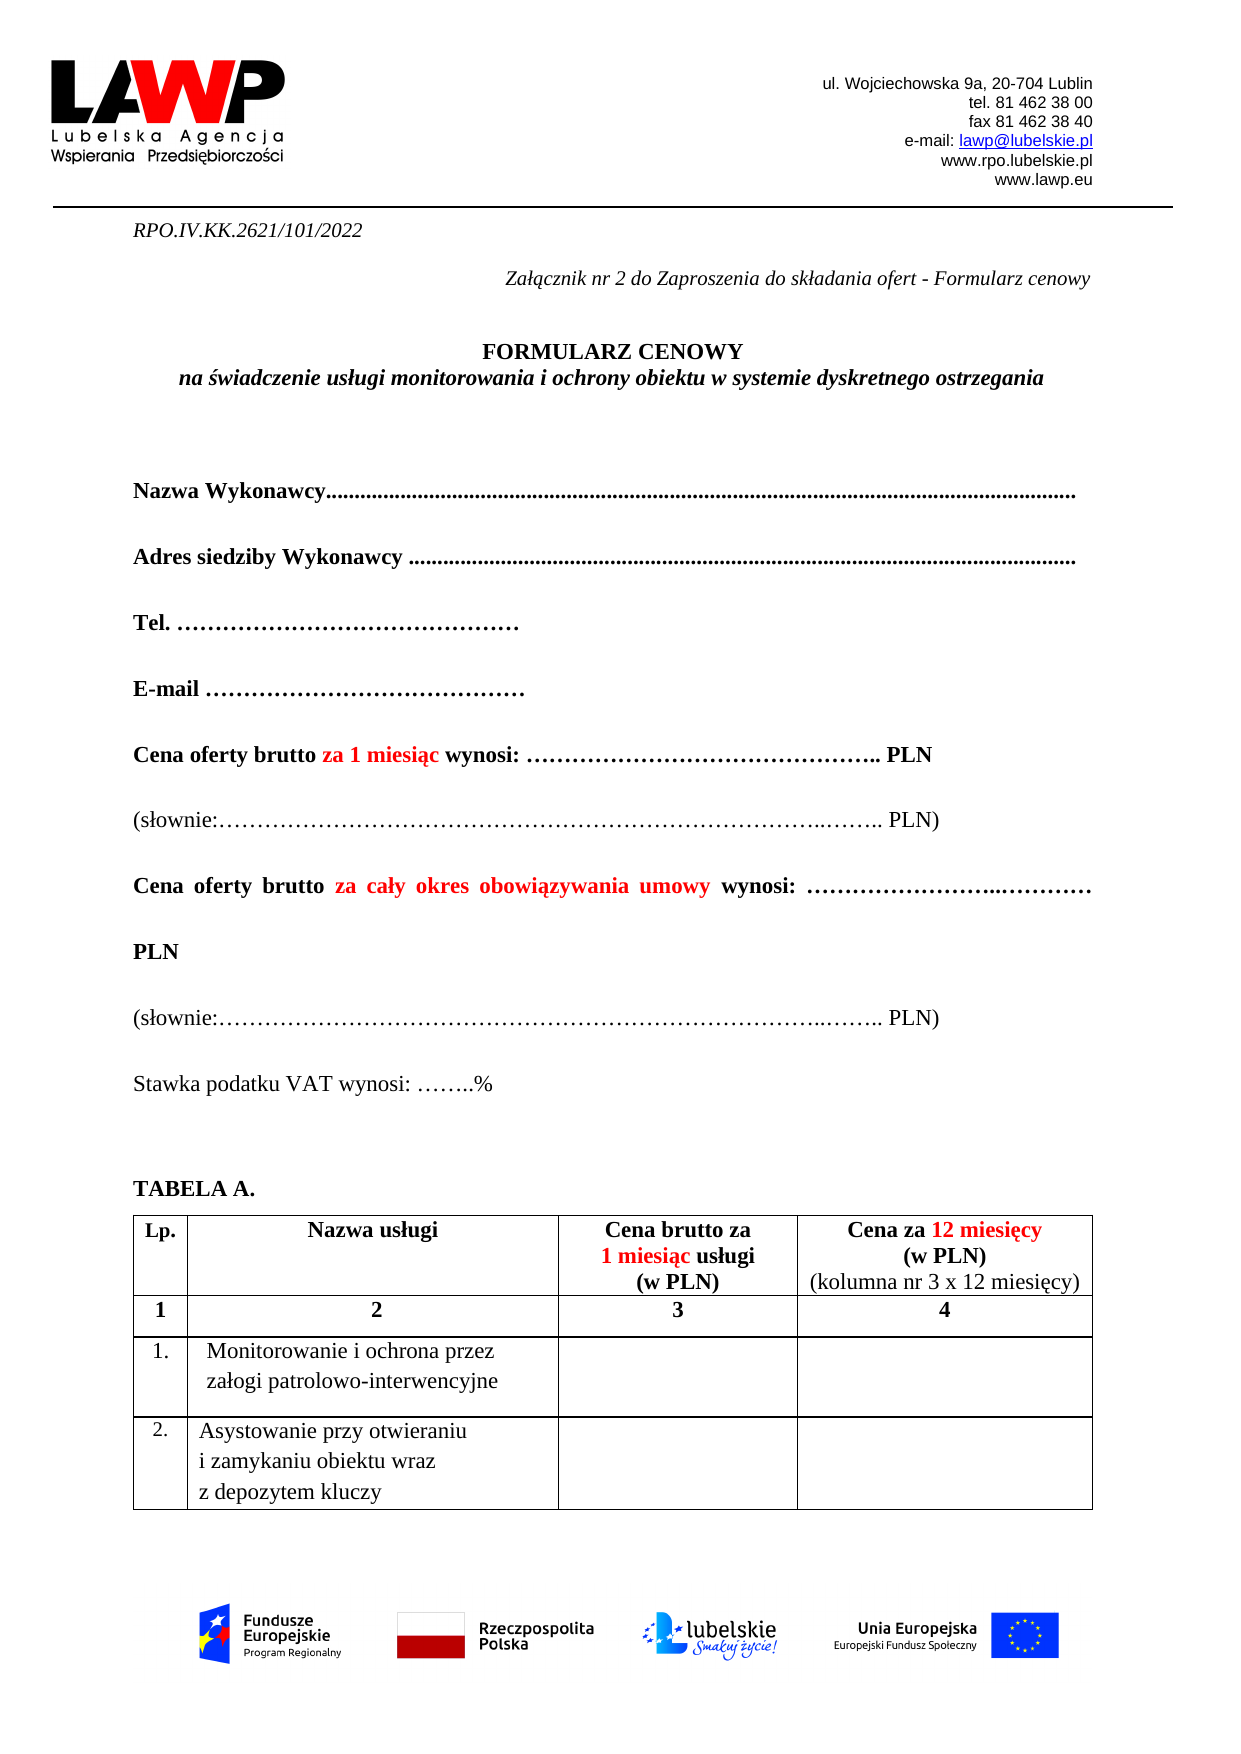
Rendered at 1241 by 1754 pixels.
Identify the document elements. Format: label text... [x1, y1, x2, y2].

table_header Cena brutto za 1 miesiąc usługi (w PLN) [559, 1216, 797, 1295]
text Stawka podatku VAT wynosi: ……..% [133, 1070, 1093, 1096]
text RPO.IV.KK.2621/101/2022 [133, 217, 1093, 242]
text Tel. ……………………………………… [133, 609, 1093, 635]
text TABELA A. [133, 1175, 1093, 1201]
table_cell 2. [134, 1418, 187, 1508]
text (słownie:……………………………………………………………………..…….. PLN) [133, 1004, 1093, 1030]
picture [132, 1583, 1093, 1683]
picture [47, 55, 292, 169]
table_cell [798, 1338, 1092, 1416]
text FORMULARZ CENOWY [133, 338, 1093, 364]
table_cell 1 [134, 1296, 187, 1336]
table_cell 3 [559, 1296, 797, 1336]
table_header Cena za 12 miesięcy (w PLN) (kolumna nr 3 x 12 miesięcy) [798, 1216, 1092, 1295]
text Cena oferty brutto za cały okres obowiązywania umowy wynosi: ……………………..………… PLN [133, 872, 1093, 964]
table_cell Monitorowanie i ochrona przez załogi patrolowo-interwencyjne [188, 1338, 558, 1416]
text Cena oferty brutto za 1 miesiąc wynosi: ……………………………………….. PLN [133, 741, 1093, 767]
text (słownie:……………………………………………………………………..…….. PLN) [133, 806, 1093, 833]
table_header Nazwa usługi [188, 1216, 558, 1295]
table_header Lp. [134, 1216, 187, 1295]
table_cell 4 [798, 1296, 1092, 1336]
table_cell 1. [134, 1338, 187, 1416]
text E-mail …………………………………… [133, 675, 1093, 701]
text Załącznik nr 2 do Zaproszenia do składania ofert - Formularz cenowy [133, 266, 1093, 290]
table_cell Asystowanie przy otwieraniu i zamykaniu obiektu wraz z depozytem kluczy [188, 1418, 558, 1508]
table_cell [559, 1418, 797, 1508]
table_cell [559, 1338, 797, 1416]
table_cell 2 [188, 1296, 558, 1336]
text na świadczenie usługi monitorowania i ochrony obiektu w systemie dyskretnego ostrzegania [133, 364, 1093, 391]
table_cell [798, 1418, 1092, 1508]
text Nazwa Wykonawcy [133, 477, 1093, 504]
text Adres siedziby Wykonawcy [133, 543, 1093, 569]
